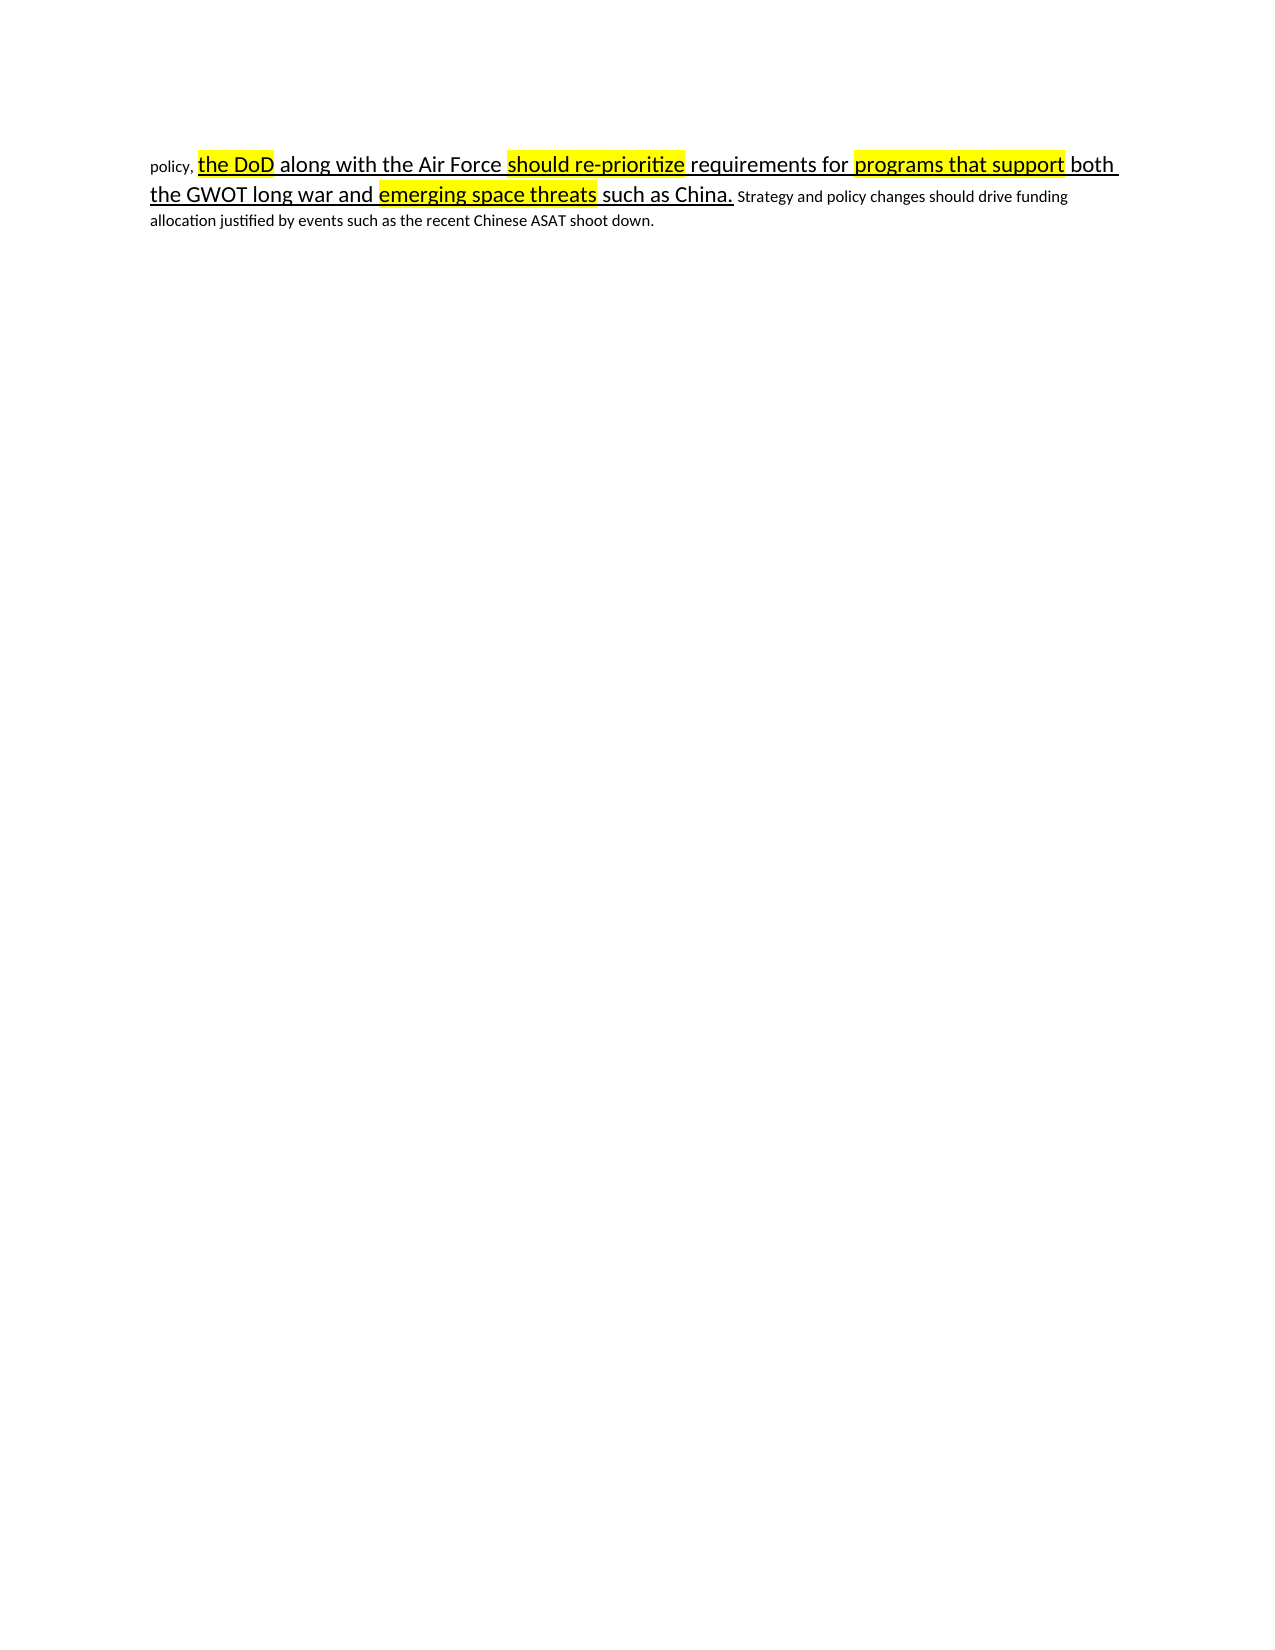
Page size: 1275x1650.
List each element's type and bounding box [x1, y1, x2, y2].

text [150, 150, 1125, 230]
